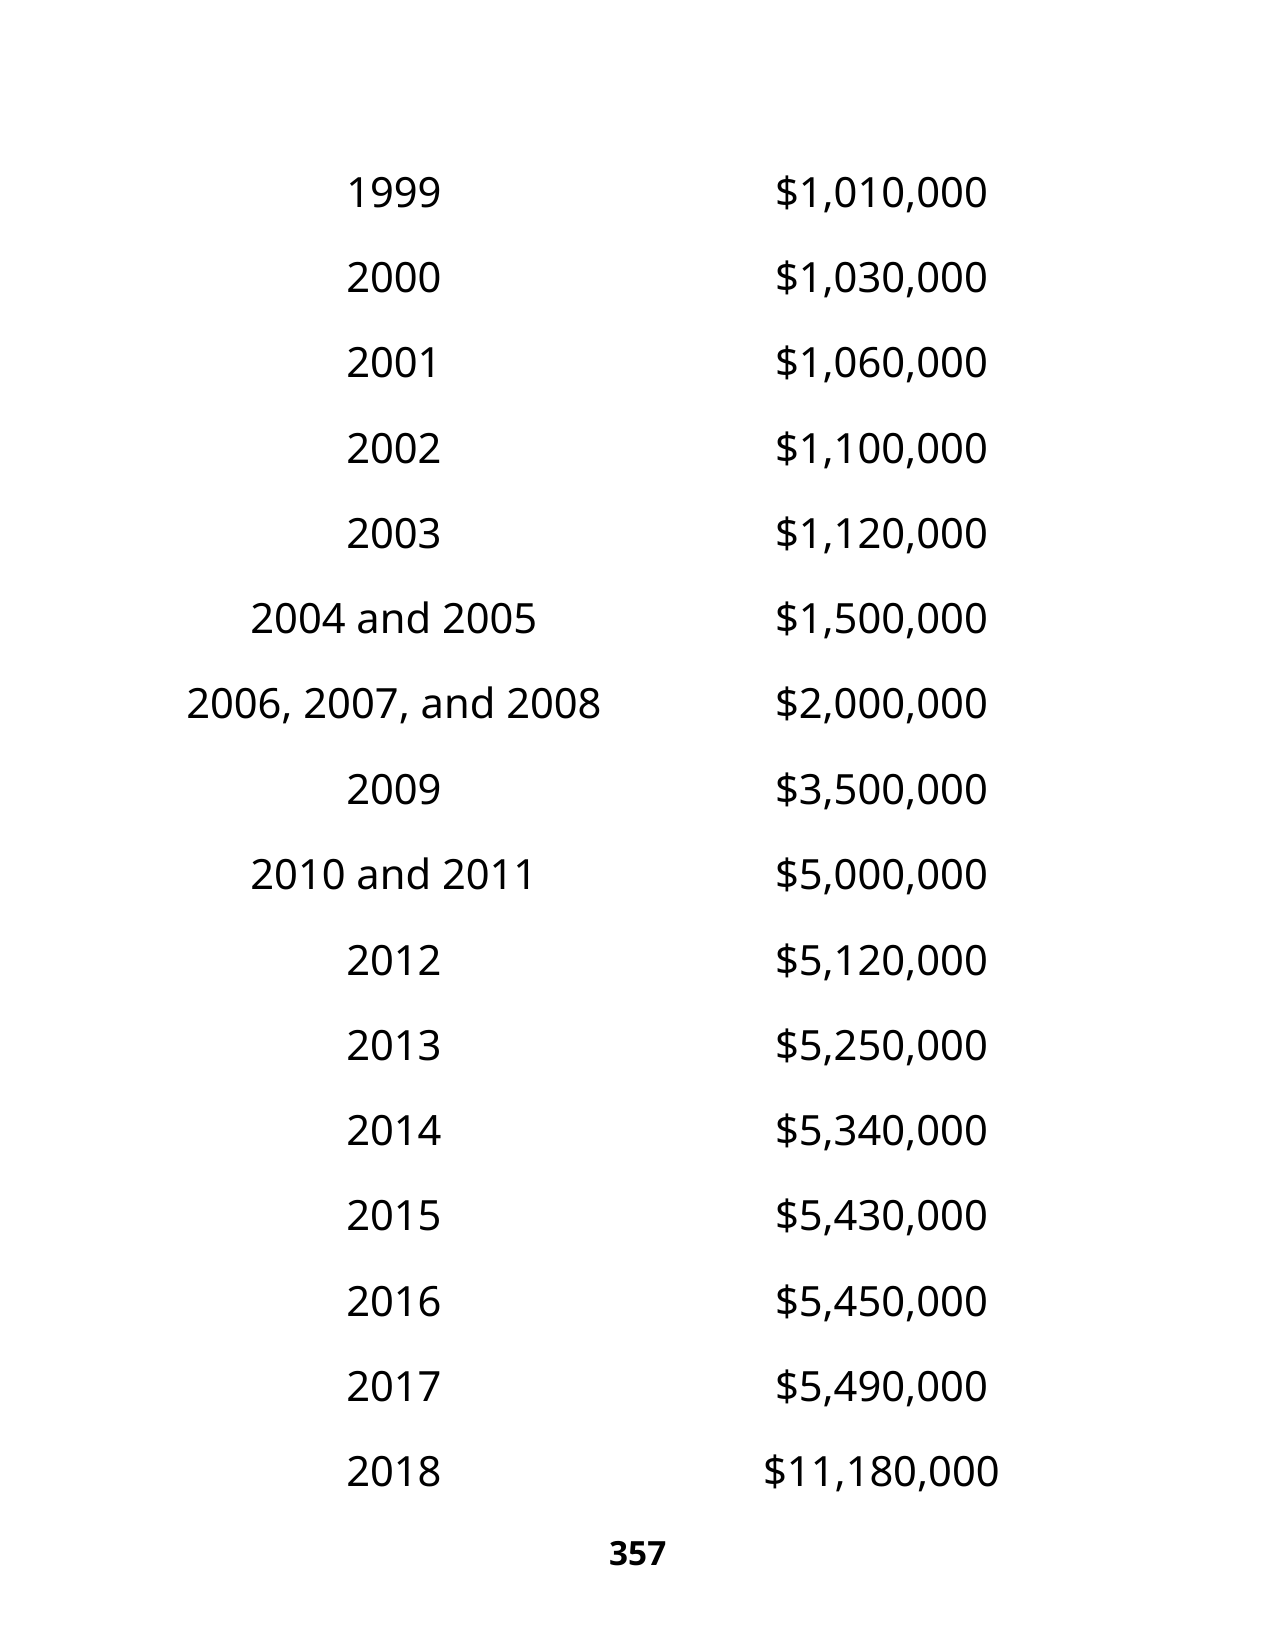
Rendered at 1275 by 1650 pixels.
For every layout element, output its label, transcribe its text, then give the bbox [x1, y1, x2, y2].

table_cell 2015 [150, 1174, 637, 1259]
table_cell 2014 [150, 1089, 637, 1174]
table_cell $5,000,000 [638, 833, 1125, 918]
table_cell 2016 [150, 1259, 637, 1344]
table_cell $5,450,000 [638, 1259, 1125, 1344]
table_cell 1999 [150, 150, 637, 235]
table_cell 2002 [150, 406, 637, 491]
table_cell $5,490,000 [638, 1344, 1125, 1430]
table_cell $1,120,000 [638, 491, 1125, 577]
table_cell 2018 [150, 1430, 637, 1499]
table_cell 2010 and 2011 [150, 833, 637, 918]
table_cell $1,100,000 [638, 406, 1125, 491]
table_cell $2,000,000 [638, 662, 1125, 747]
table_cell $1,060,000 [638, 321, 1125, 406]
table_cell 2000 [150, 235, 637, 321]
table_cell 2003 [150, 491, 637, 577]
table_cell $5,340,000 [638, 1089, 1125, 1174]
table_cell 2004 and 2005 [150, 577, 637, 662]
table_cell $1,010,000 [638, 150, 1125, 235]
table_cell 2017 [150, 1344, 637, 1430]
table_cell $5,120,000 [638, 918, 1125, 1003]
table_cell 2006, 2007, and 2008 [150, 662, 637, 747]
table_cell $11,180,000 [638, 1430, 1125, 1499]
table_cell 2001 [150, 321, 637, 406]
table_cell $1,500,000 [638, 577, 1125, 662]
table_cell $1,030,000 [638, 235, 1125, 321]
table_cell $5,430,000 [638, 1174, 1125, 1259]
table_cell $3,500,000 [638, 747, 1125, 832]
table_cell 2012 [150, 918, 637, 1003]
table_cell 2009 [150, 747, 637, 832]
table_cell 2013 [150, 1003, 637, 1088]
table_cell $5,250,000 [638, 1003, 1125, 1088]
